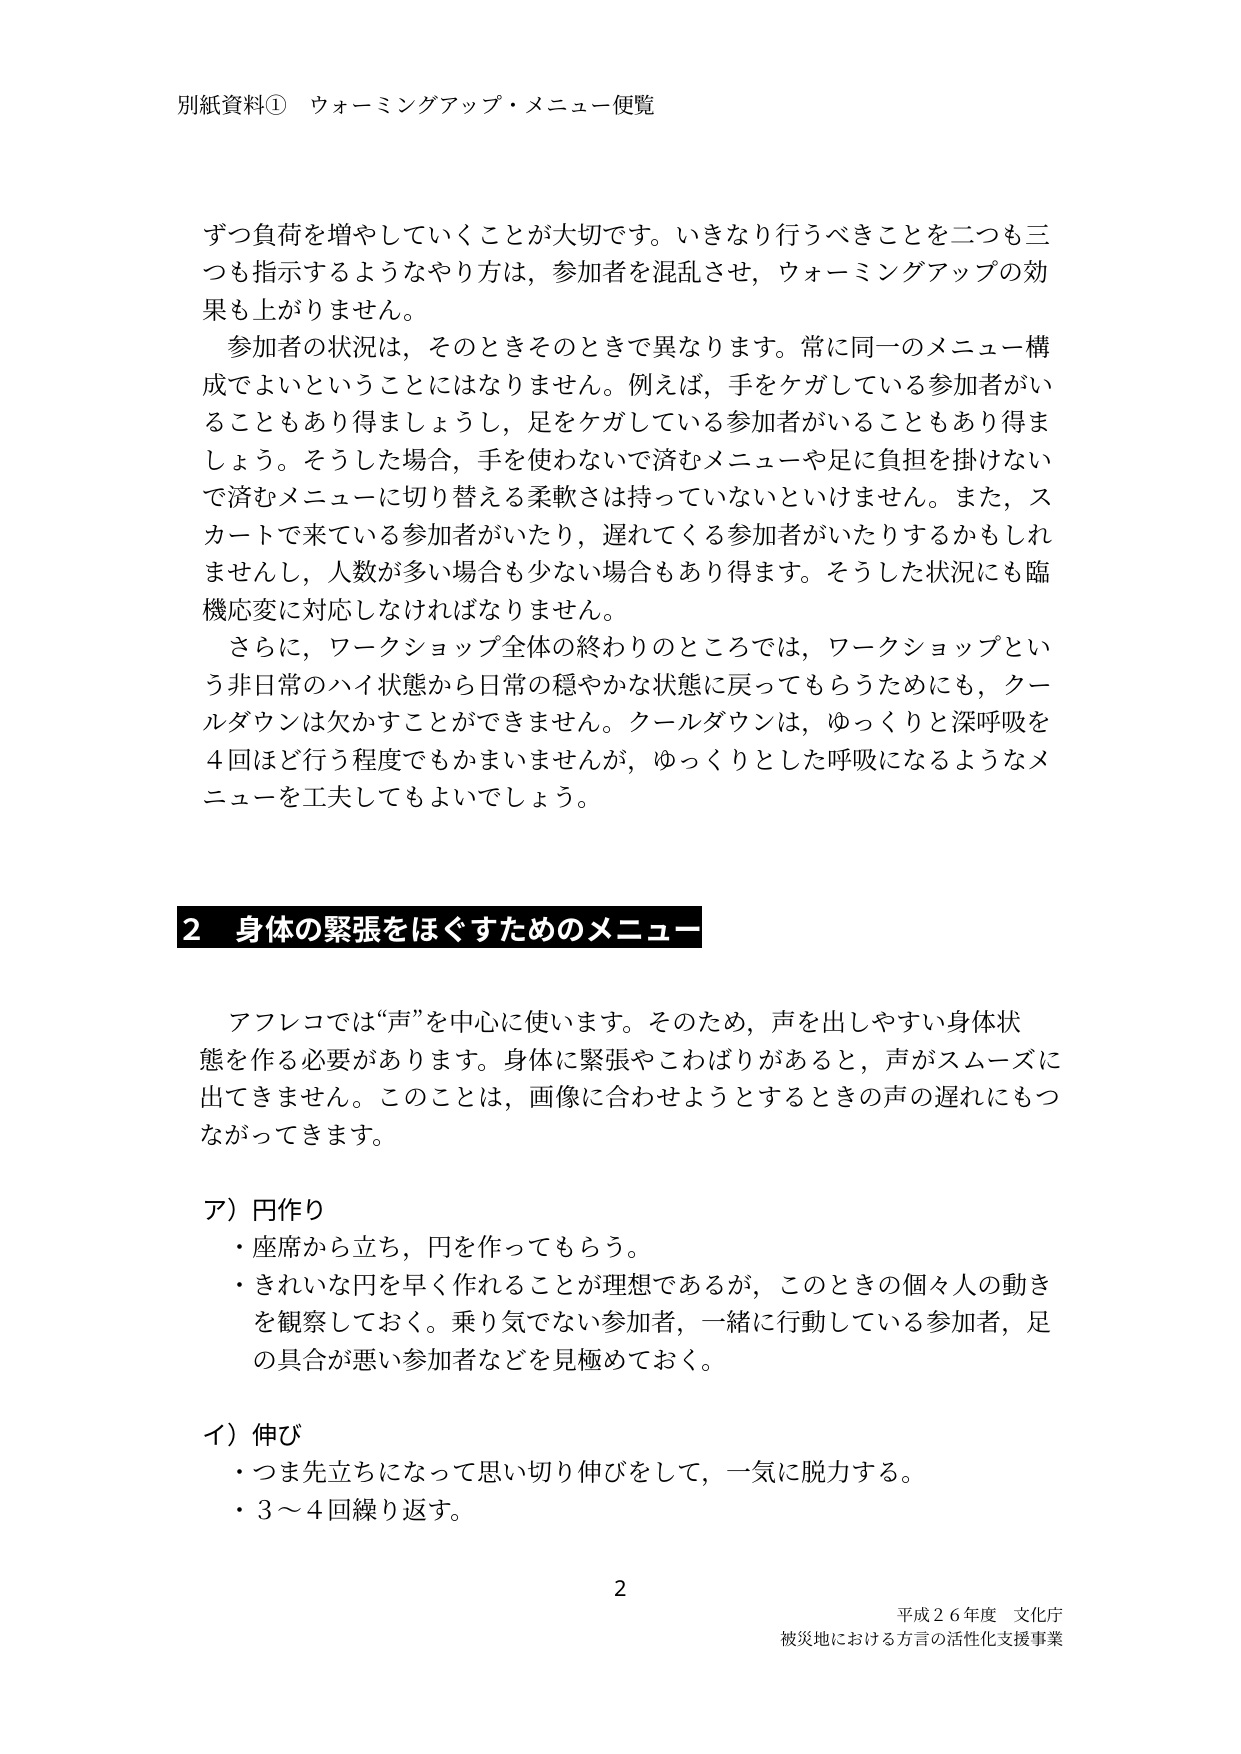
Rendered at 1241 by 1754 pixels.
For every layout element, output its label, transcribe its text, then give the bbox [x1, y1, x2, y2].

text 機応変に対応しなければなりません。 [177, 590, 1063, 627]
text ることもあり得ましょうし，足をケガしている参加者がいることもあり得ま [177, 402, 1063, 440]
text さらに，ワークショップ全体の終わりのところでは，ワークショップとい [177, 627, 1063, 665]
text の具合が悪い参加者などを見極めておく。 [177, 1340, 1063, 1377]
text ニューを工夫してもよいでしょう。 [177, 777, 1063, 815]
text ルダウンは欠かすことができません。クールダウンは，ゆっくりと深呼吸を [177, 702, 1063, 740]
text ずつ負荷を増やしていくことが大切です。いきなり行うべきことを二つも三 [177, 215, 1063, 252]
text ませんし，人数が多い場合も少ない場合もあり得ます。そうした状況にも臨 [177, 552, 1063, 590]
text アフレコでは“声”を中心に使います。そのため，声を出しやすい身体状 [177, 1002, 1063, 1040]
text 果も上がりません。 [177, 290, 1063, 327]
text ア）円作り [177, 1190, 1063, 1227]
text を観察しておく。乗り気でない参加者，一緒に行動している参加者，足 [177, 1302, 1063, 1340]
text う非日常のハイ状態から日常の穏やかな状態に戻ってもらうためにも，クー [177, 665, 1063, 702]
text 参加者の状況は，そのときそのときで異なります。常に同一のメニュー構 [177, 327, 1063, 365]
text ・つま先立ちになって思い切り伸びをして，一気に脱力する。 [177, 1452, 1063, 1490]
text ２ 身体の緊張をほぐすためのメニュー [177, 890, 1063, 965]
text 態を作る必要があります。身体に緊張やこわばりがあると，声がスムーズに出てきません。このことは，画像に合わせようとするときの声の遅れにもつながってきます。 [199, 1040, 1063, 1152]
text ・３～４回繰り返す。 [177, 1490, 1063, 1527]
text で済むメニューに切り替える柔軟さは持っていないといけません。また，ス [177, 477, 1063, 515]
text カートで来ている参加者がいたり，遅れてくる参加者がいたりするかもしれ [177, 515, 1063, 552]
text 成でよいということにはなりません。例えば，手をケガしている参加者がい [177, 365, 1063, 402]
text イ）伸び [177, 1415, 1063, 1452]
text ・座席から立ち，円を作ってもらう。 [177, 1227, 1063, 1265]
text しょう。そうした場合，手を使わないで済むメニューや足に負担を掛けない [177, 440, 1063, 477]
text ４回ほど行う程度でもかまいませんが，ゆっくりとした呼吸になるようなメ [177, 740, 1063, 777]
text つも指示するようなやり方は，参加者を混乱させ，ウォーミングアップの効 [177, 252, 1063, 290]
text ・きれいな円を早く作れることが理想であるが，このときの個々人の動き [177, 1265, 1063, 1302]
